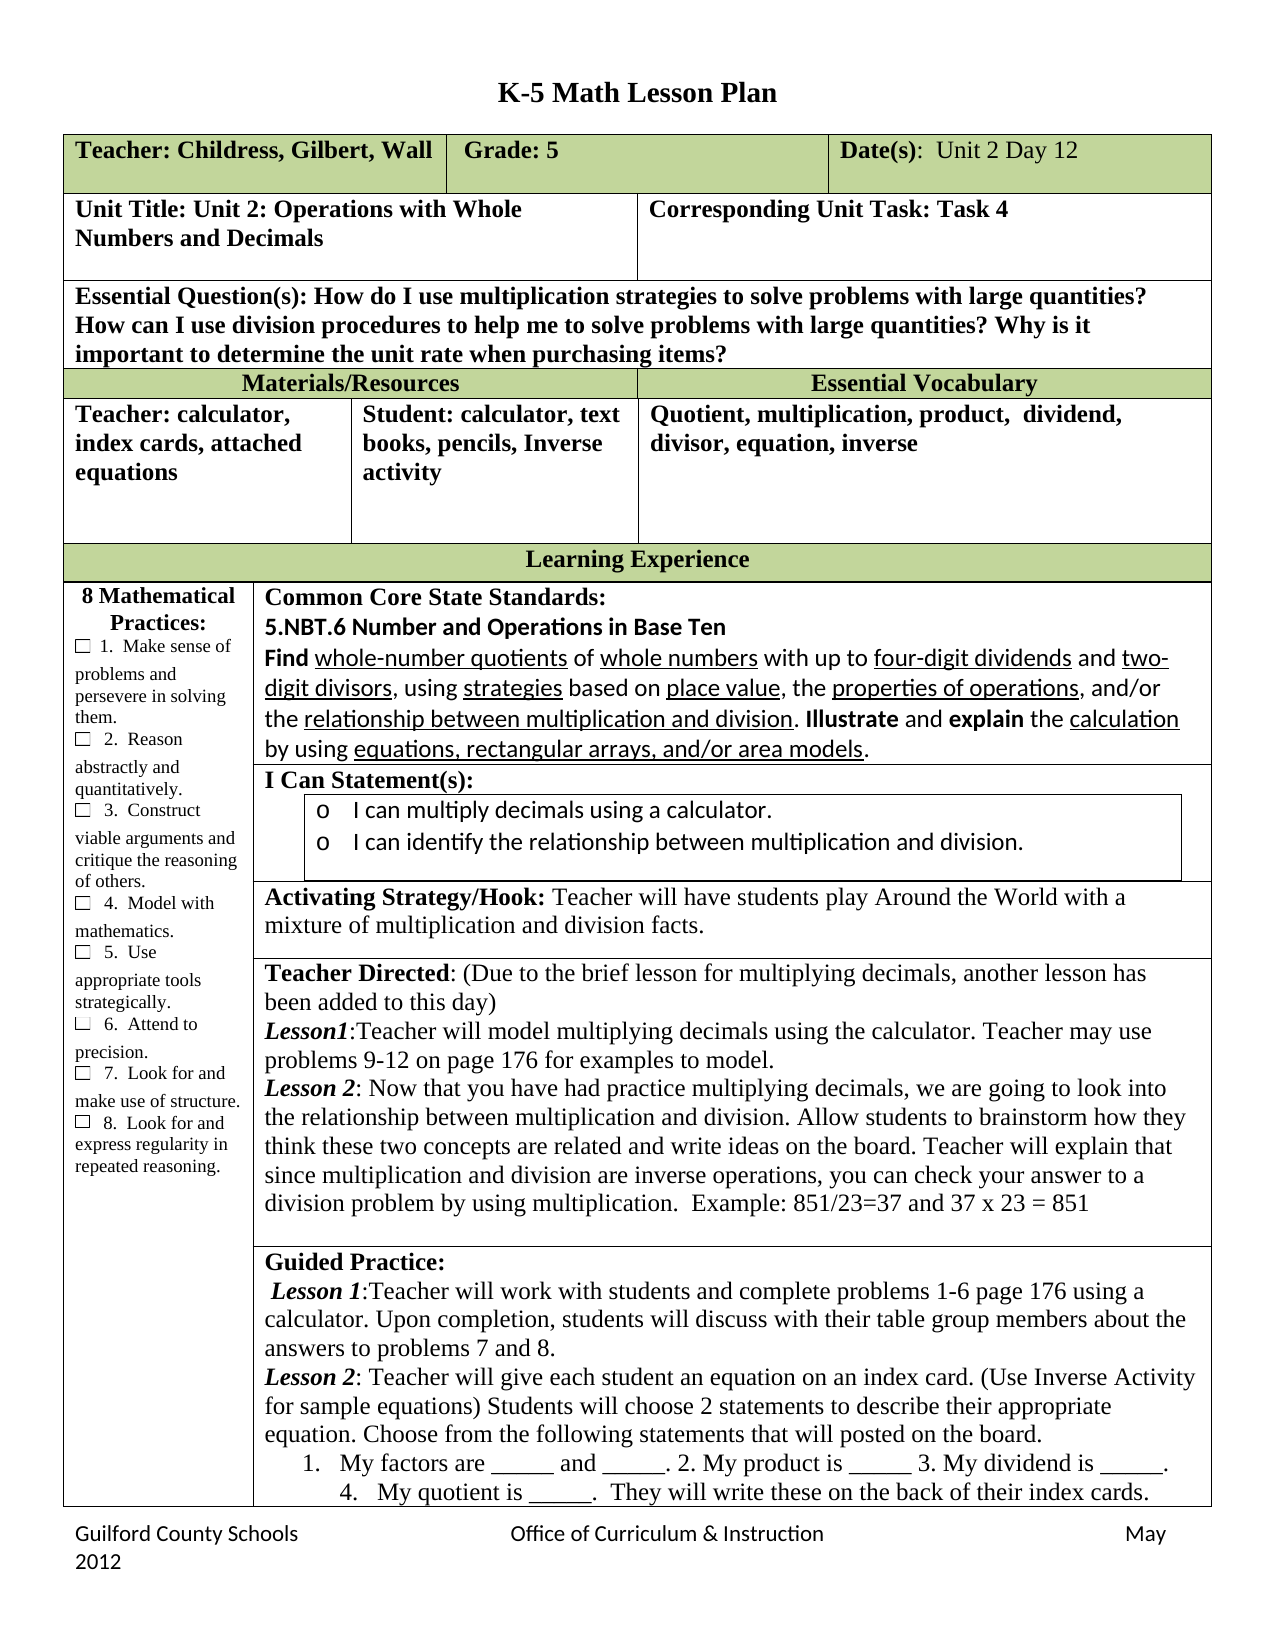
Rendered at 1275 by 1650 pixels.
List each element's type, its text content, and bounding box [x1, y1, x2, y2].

table_cell Teacher: calculator, index cards, attached equations [64, 399, 351, 543]
table_cell Student: calculator, text books, pencils, Inverse activity [352, 399, 638, 543]
table_cell Learning Experience [64, 544, 1211, 581]
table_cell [254, 1247, 1211, 1506]
table_cell Materials/Resources [64, 369, 637, 398]
table_cell Teacher Directed: (Due to the brief lesson for multiplying decimals, another lesson has been added to this day) Lesson1:Teacher will model multiplying decimals using the calculator. Teacher may use problems 9-12 on page 176 for examples to model. Lesson 2: Now that you have had practice multiplying decimals, we are going to look into the relationship between multiplication and division. Allow students to brainstorm how they think these two concepts are related and write ideas on the board. Teacher will explain that since multiplication and division are inverse operations, you can check your answer to a division problem by using multiplication. Example: 851/23=37 and 37 x 23 = 851 [254, 959, 1211, 1246]
table_header Grade: 5 [447, 135, 828, 193]
table_header Teacher: Childress, Gilbert, Wall [64, 135, 446, 193]
table_cell Quotient, multiplication, product, dividend, divisor, equation, inverse [639, 399, 1211, 543]
picture [75, 1017, 91, 1030]
table_cell Unit Title: Unit 2: Operations with Whole Numbers and Decimals [64, 194, 637, 280]
text K-5 Math Lesson Plan [75, 75, 1200, 108]
table_cell Essential Question(s): How do I use multiplication strategies to solve problems with large quantities? How can I use division procedures to help me to solve problems with large quantities? Why is it important to determine the unit rate when purchasing items? [64, 281, 1211, 367]
table_cell 8 Mathematical Practices: 1. Make sense of problems and persevere in solving them. 2. Reason abstractly and quantitatively. 3. Construct viable arguments and critique the reasoning of others. 4. Model with mathematics. 5. Use appropriate tools strategically. 6. Attend to precision. 7. Look for and make use of structure. 8. Look for and express regularity in repeated reasoning. [64, 583, 253, 1506]
table_cell Essential Vocabulary [638, 369, 1211, 398]
table_cell Activating Strategy/Hook: Teacher will have students play Around the World with a mixture of multiplication and division facts. [254, 882, 1211, 957]
table_cell Corresponding Unit Task: Task 4 [638, 194, 1211, 280]
picture [75, 896, 91, 910]
picture [75, 732, 91, 746]
table_cell Common Core State Standards: 5.NBT.6 Number and Operations in Base Ten Find whole-number quotients of whole numbers with up to four-digit dividends and two-digit divisors, using strategies based on place value, the properties of operations, and/or the relationship between multiplication and division. Illustrate and explain the calculation by using equations, rectangular arrays, and/or area models. [254, 583, 1211, 764]
table_cell I Can Statement(s): [254, 765, 1211, 881]
picture [75, 1066, 91, 1080]
picture [75, 639, 91, 653]
picture [75, 945, 91, 959]
table_header Date(s): Unit 2 Day 12 [829, 135, 1211, 193]
picture [75, 803, 91, 817]
